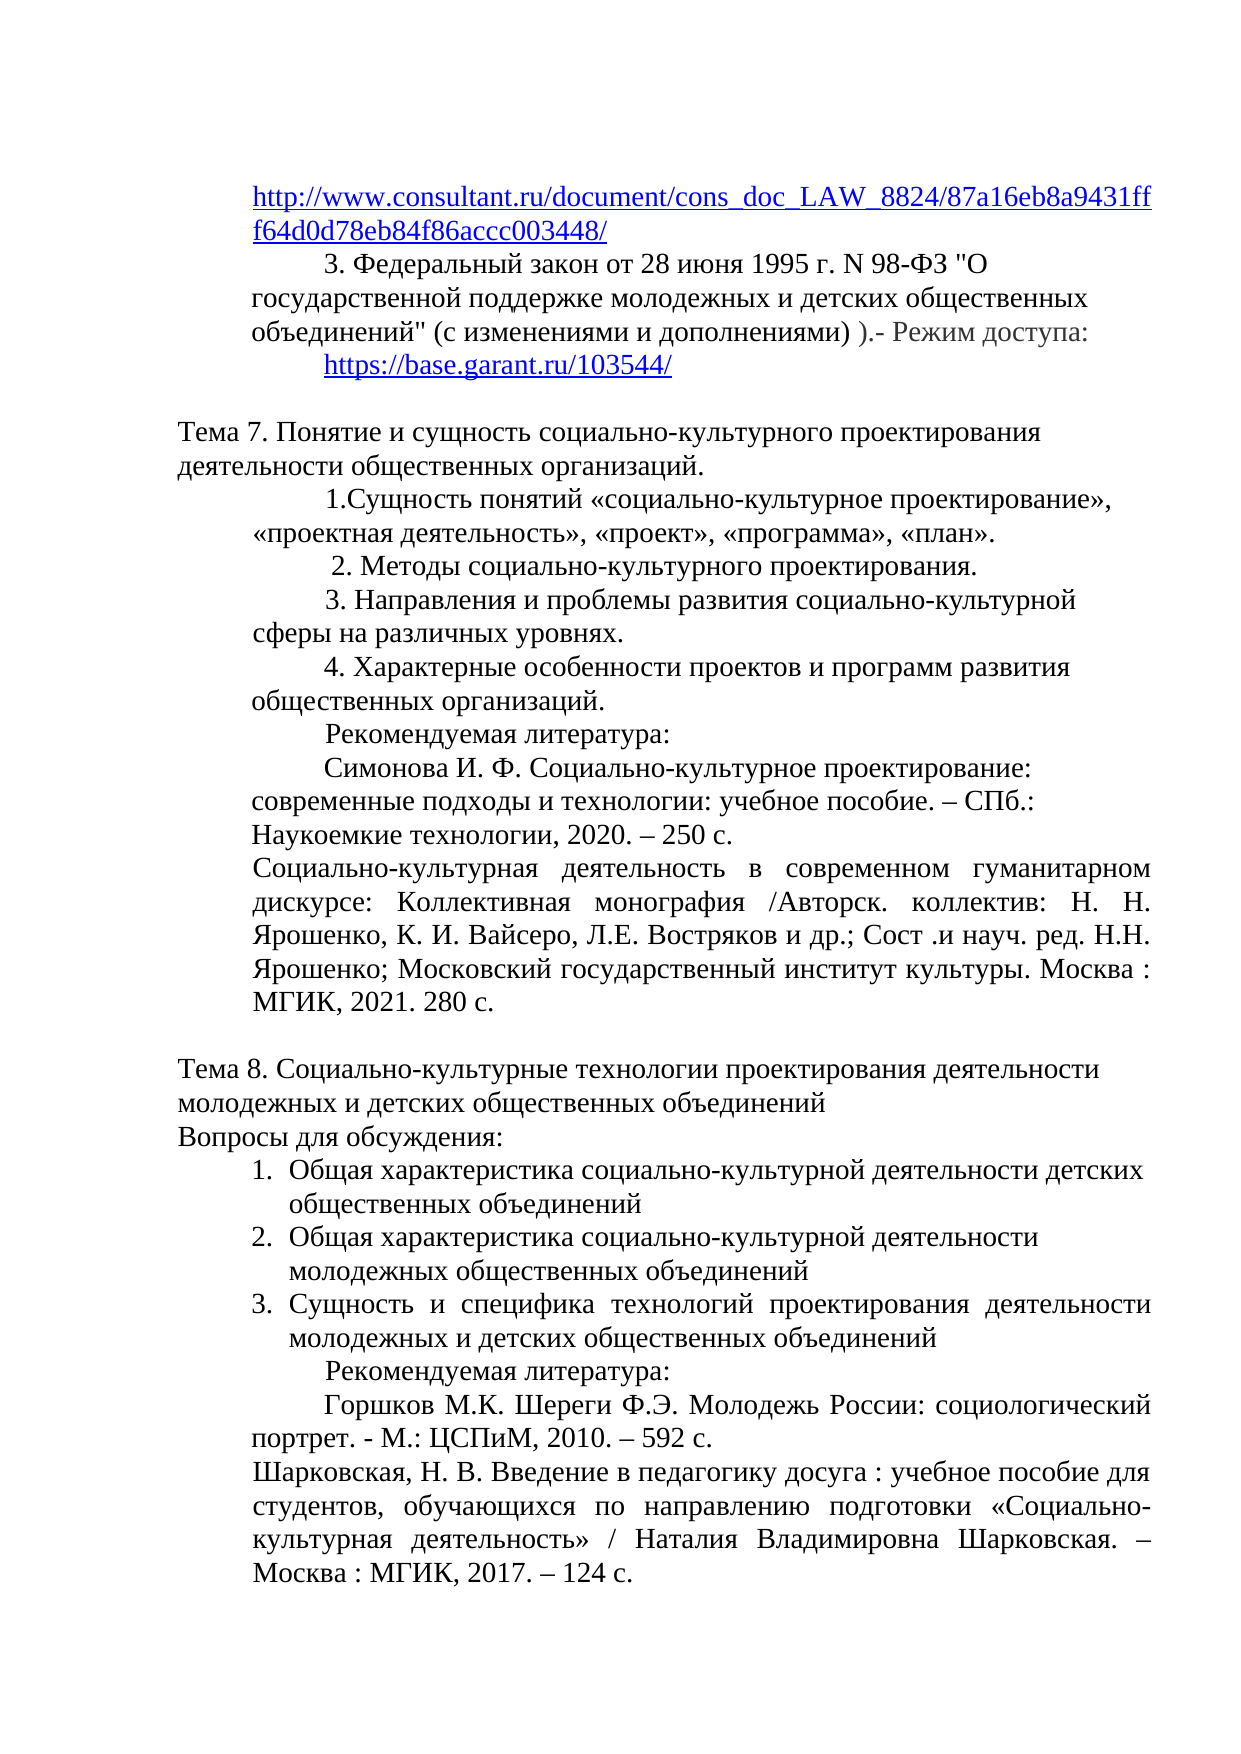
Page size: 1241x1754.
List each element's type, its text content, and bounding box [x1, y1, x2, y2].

list Социально-культурная деятельность в современном гуманитарном дискурсе: Коллективная монография /Авторск. коллектив: Н. Н. Ярошенко, К. И. Вайсеро, Л.Е. Востряков и др.; Сост .и науч. ред. Н.Н. Ярошенко; Московский государственный институт культуры. Москва : МГИК, 2021. 280 с. [252, 850, 1152, 1018]
text Горшков М.К. Шереги Ф.Э. Молодежь России: социологический портрет. - М.: ЦСПиМ, 2010. – 592 с. [251, 1387, 1152, 1454]
text https://base.garant.ru/103544/ [251, 347, 1152, 381]
list Общая характеристика социально-культурной деятельности молодежных общественных объединений [251, 1219, 1152, 1286]
list Сущность и специфика технологий проектирования деятельности молодежных и детских общественных объединений [251, 1286, 1152, 1353]
text Рекомендуемая литература: [252, 716, 1152, 750]
text 3. Направления и проблемы развития социально-культурной сферы на различных уровнях. [252, 582, 1152, 649]
text Симонова И. Ф. Социально-культурное проектирование: современные подходы и технологии: учебное пособие. – СПб.: Наукоемкие технологии, 2020. – 250 с. [251, 750, 1152, 850]
list Общая характеристика социально-культурной деятельности детских общественных объединений [251, 1152, 1152, 1219]
text 4. Характерные особенности проектов и программ развития общественных организаций. [251, 649, 1152, 716]
text 3. Федеральный закон от 28 июня 1995 г. N 98-ФЗ "О государственной поддержке молодежных и детских общественных объединений" (с изменениями и дополнениями) ).- Режим доступа: [251, 247, 1152, 347]
text Тема 8. Социально-культурные технологии проектирования деятельности молодежных и детских общественных объединений [177, 1052, 1152, 1119]
text Тема 7. Понятие и сущность социально-культурного проектирования деятельности общественных организаций. [177, 414, 1152, 481]
text 1.Сущность понятий «социально-культурное проектирование», «проектная деятельность», «проект», «программа», «план». [252, 481, 1152, 548]
text Рекомендуемая литература: [252, 1353, 1152, 1387]
text 2. Методы социально-культурного проектирования. [251, 548, 1152, 582]
text Вопросы для обсуждения: [177, 1119, 1152, 1152]
list Шарковская, Н. В. Введение в педагогику досуга : учебное пособие для студентов, обучающихся по направлению подготовки «Социально-культурная деятельность» / Наталия Владимировна Шарковская. – Москва : МГИК, 2017. – 124 с. [252, 1454, 1152, 1588]
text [252, 179, 1152, 209]
